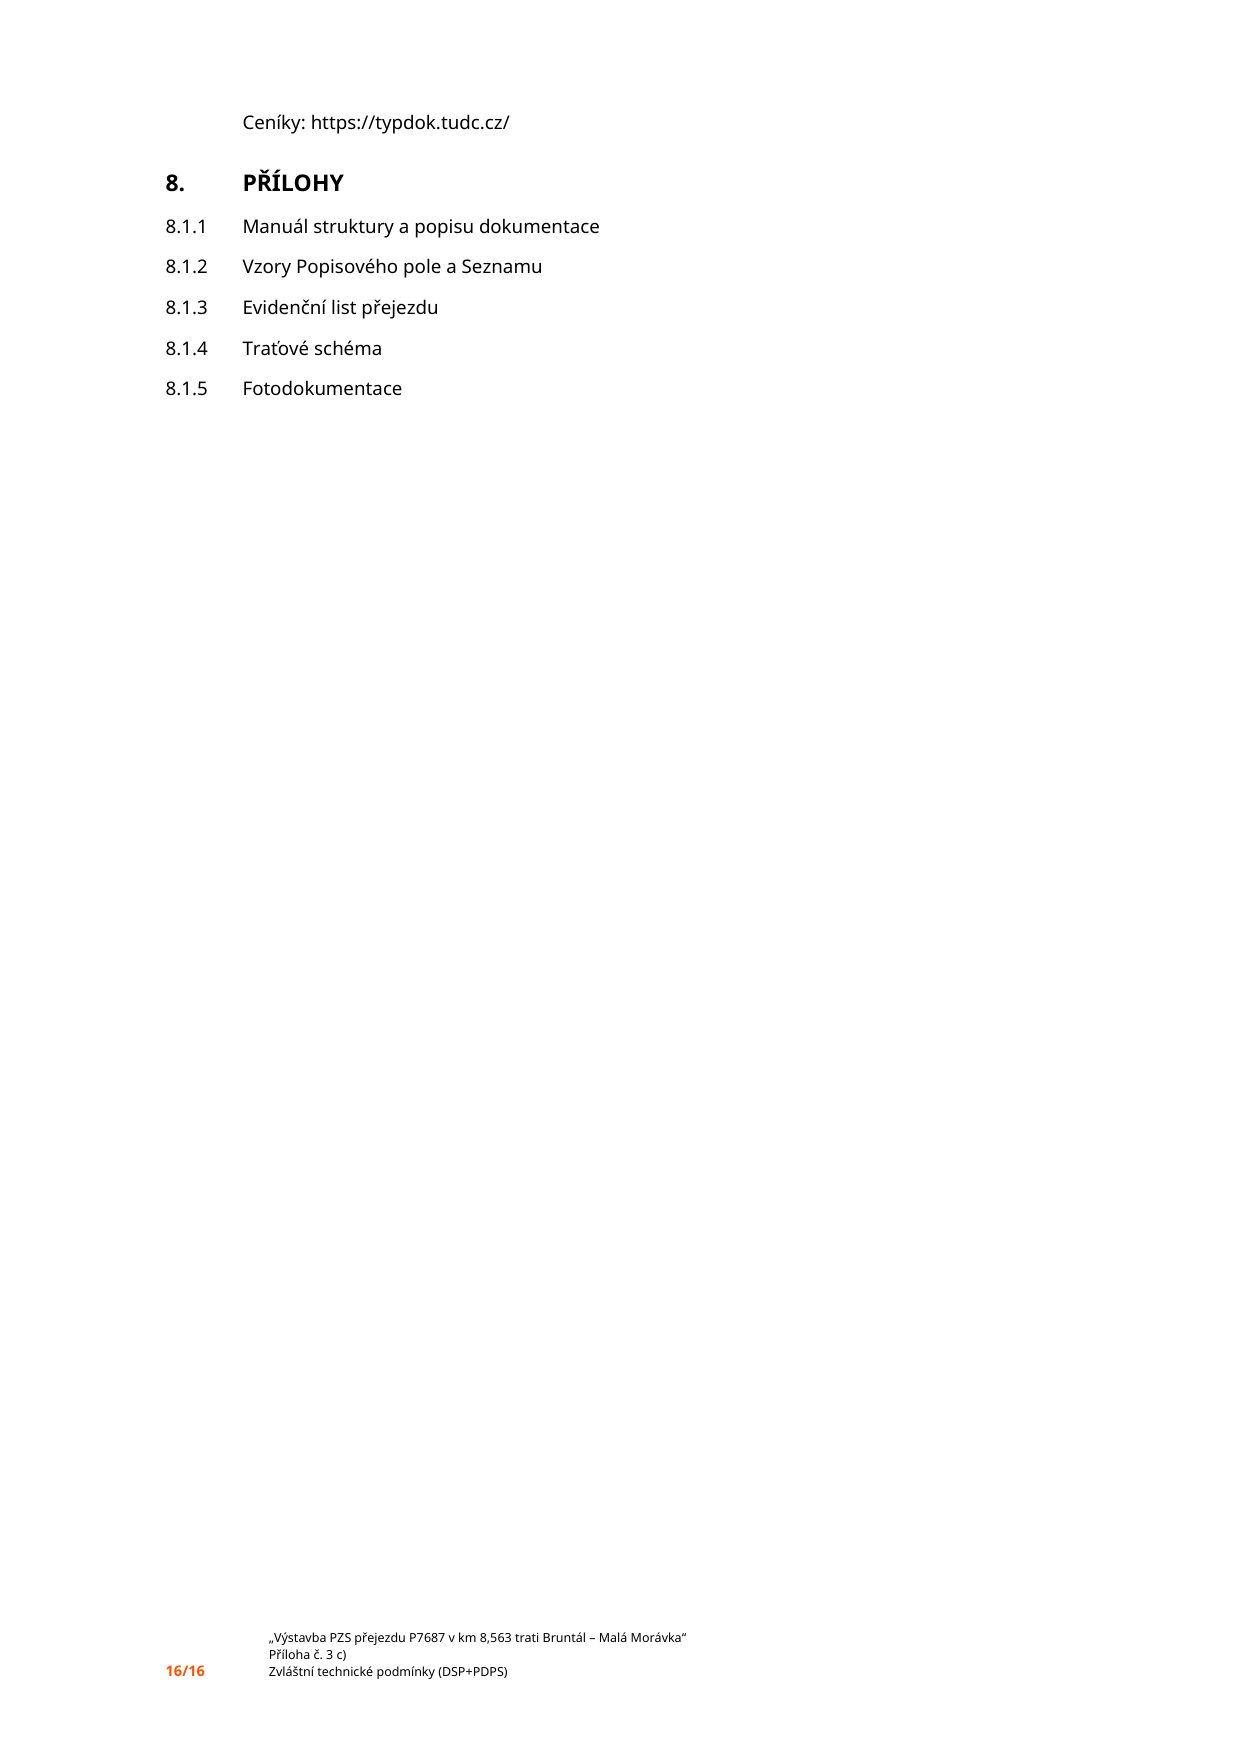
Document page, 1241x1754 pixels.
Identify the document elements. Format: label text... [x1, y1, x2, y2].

text Fotodokumentace [165, 375, 1075, 401]
text PŘÍLOHY [165, 166, 1075, 198]
text Manuál struktury a popisu dokumentace [165, 213, 1075, 239]
text Evidenční list přejezdu [165, 294, 1075, 320]
text Ceníky: https://typdok.tudc.cz/ [242, 109, 1075, 135]
text Traťové schéma [165, 335, 1075, 360]
text Vzory Popisového pole a Seznamu [165, 254, 1075, 279]
